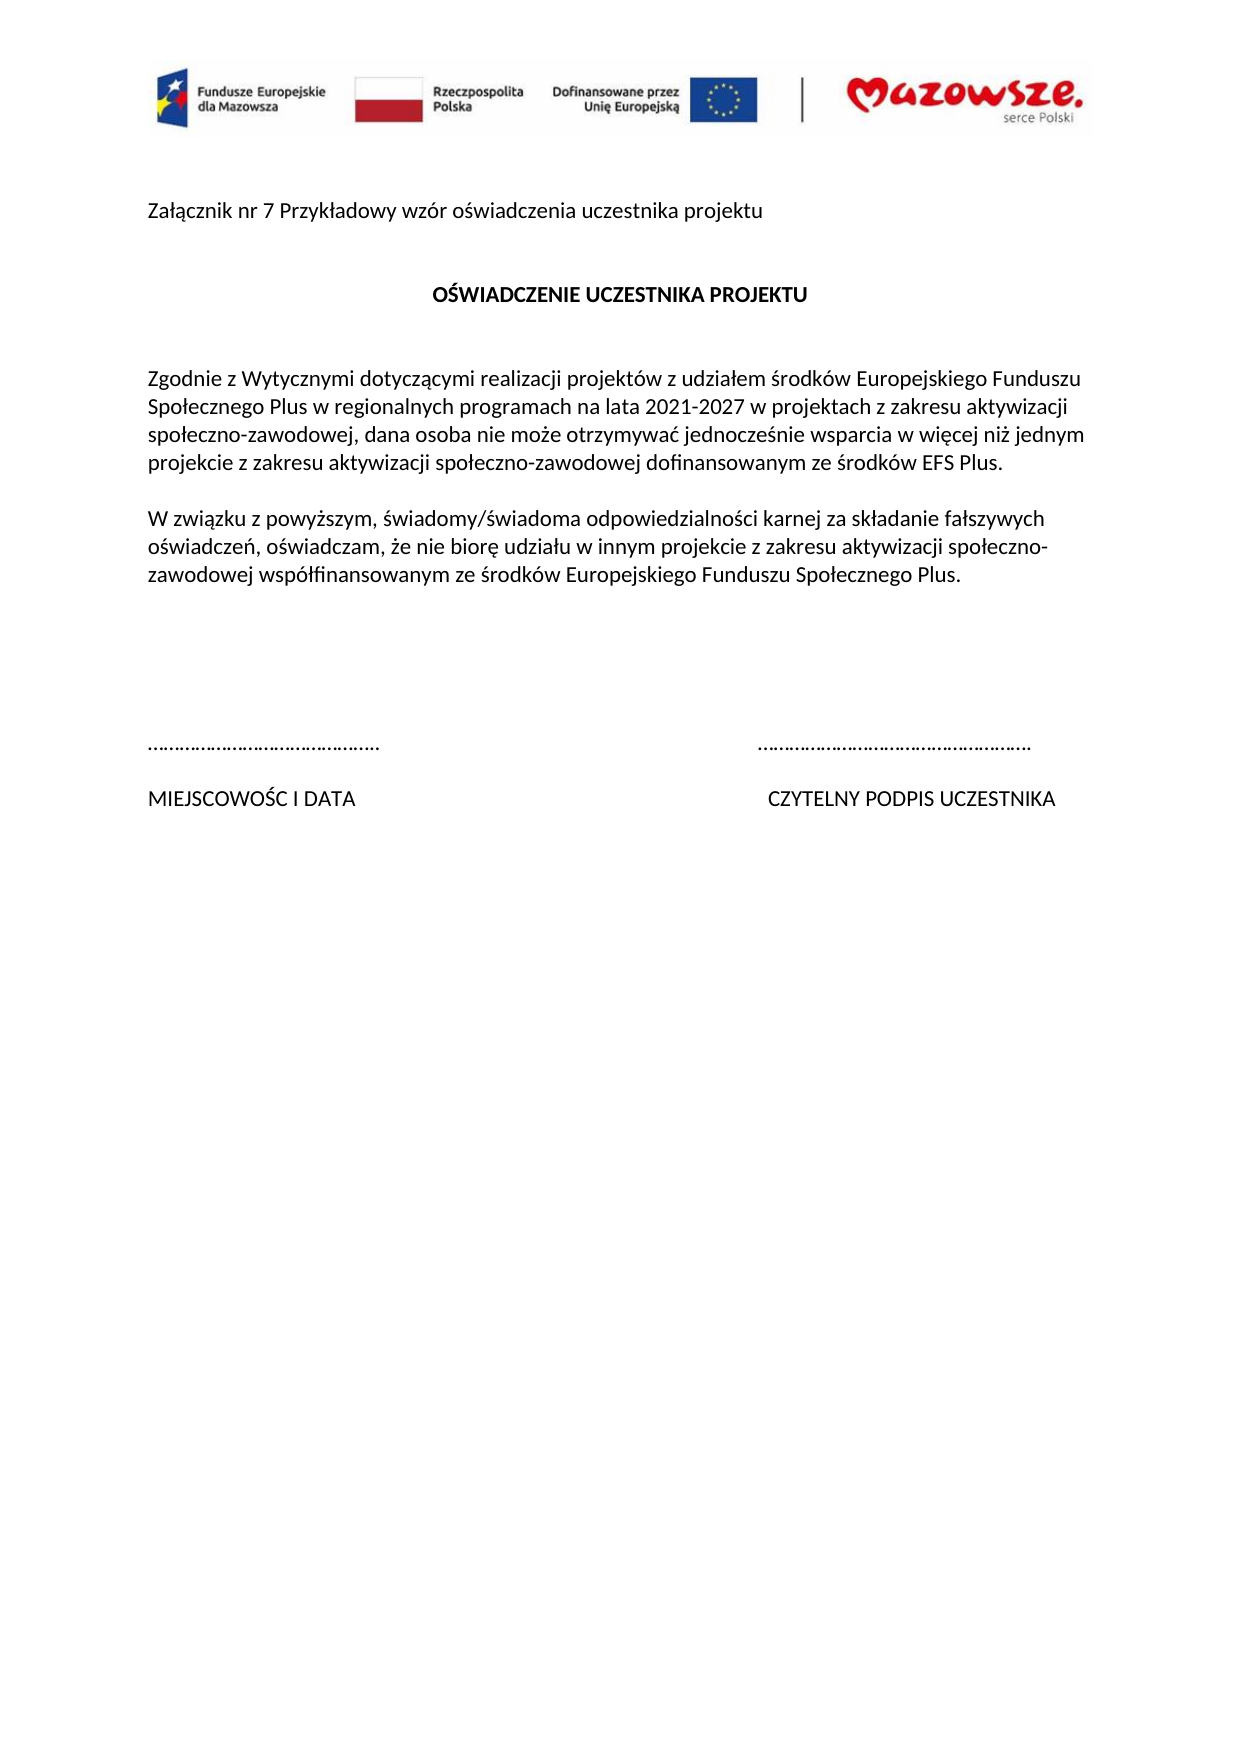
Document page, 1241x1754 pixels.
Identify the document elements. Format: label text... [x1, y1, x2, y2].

text W związku z powyższym, świadomy/świadoma odpowiedzialności karnej za składanie fałszywych oświadczeń, oświadczam, że nie biorę udziału w innym projekcie z zakresu aktywizacji społeczno-zawodowej współfinansowanym ze środków Europejskiego Funduszu Społecznego Plus. [148, 504, 1093, 588]
text Załącznik nr 7 Przykładowy wzór oświadczenia uczestnika projektu [148, 196, 1093, 224]
text MIEJSCOWOŚC I DATA CZYTELNY PODPIS UCZESTNIKA [148, 784, 1093, 812]
text Zgodnie z Wytycznymi dotyczącymi realizacji projektów z udziałem środków Europejskiego Funduszu Społecznego Plus w regionalnych programach na lata 2021-2027 w projektach z zakresu aktywizacji społeczno-zawodowej, dana osoba nie może otrzymywać jednocześnie wsparcia w więcej niż jednym projekcie z zakresu aktywizacji społeczno-zawodowej dofinansowanym ze środków EFS Plus. [148, 364, 1093, 476]
text OŚWIADCZENIE UCZESTNIKA PROJEKTU [148, 280, 1093, 308]
text …………………………………….. ……………………………………………. [148, 728, 1093, 756]
picture [147, 59, 1093, 138]
